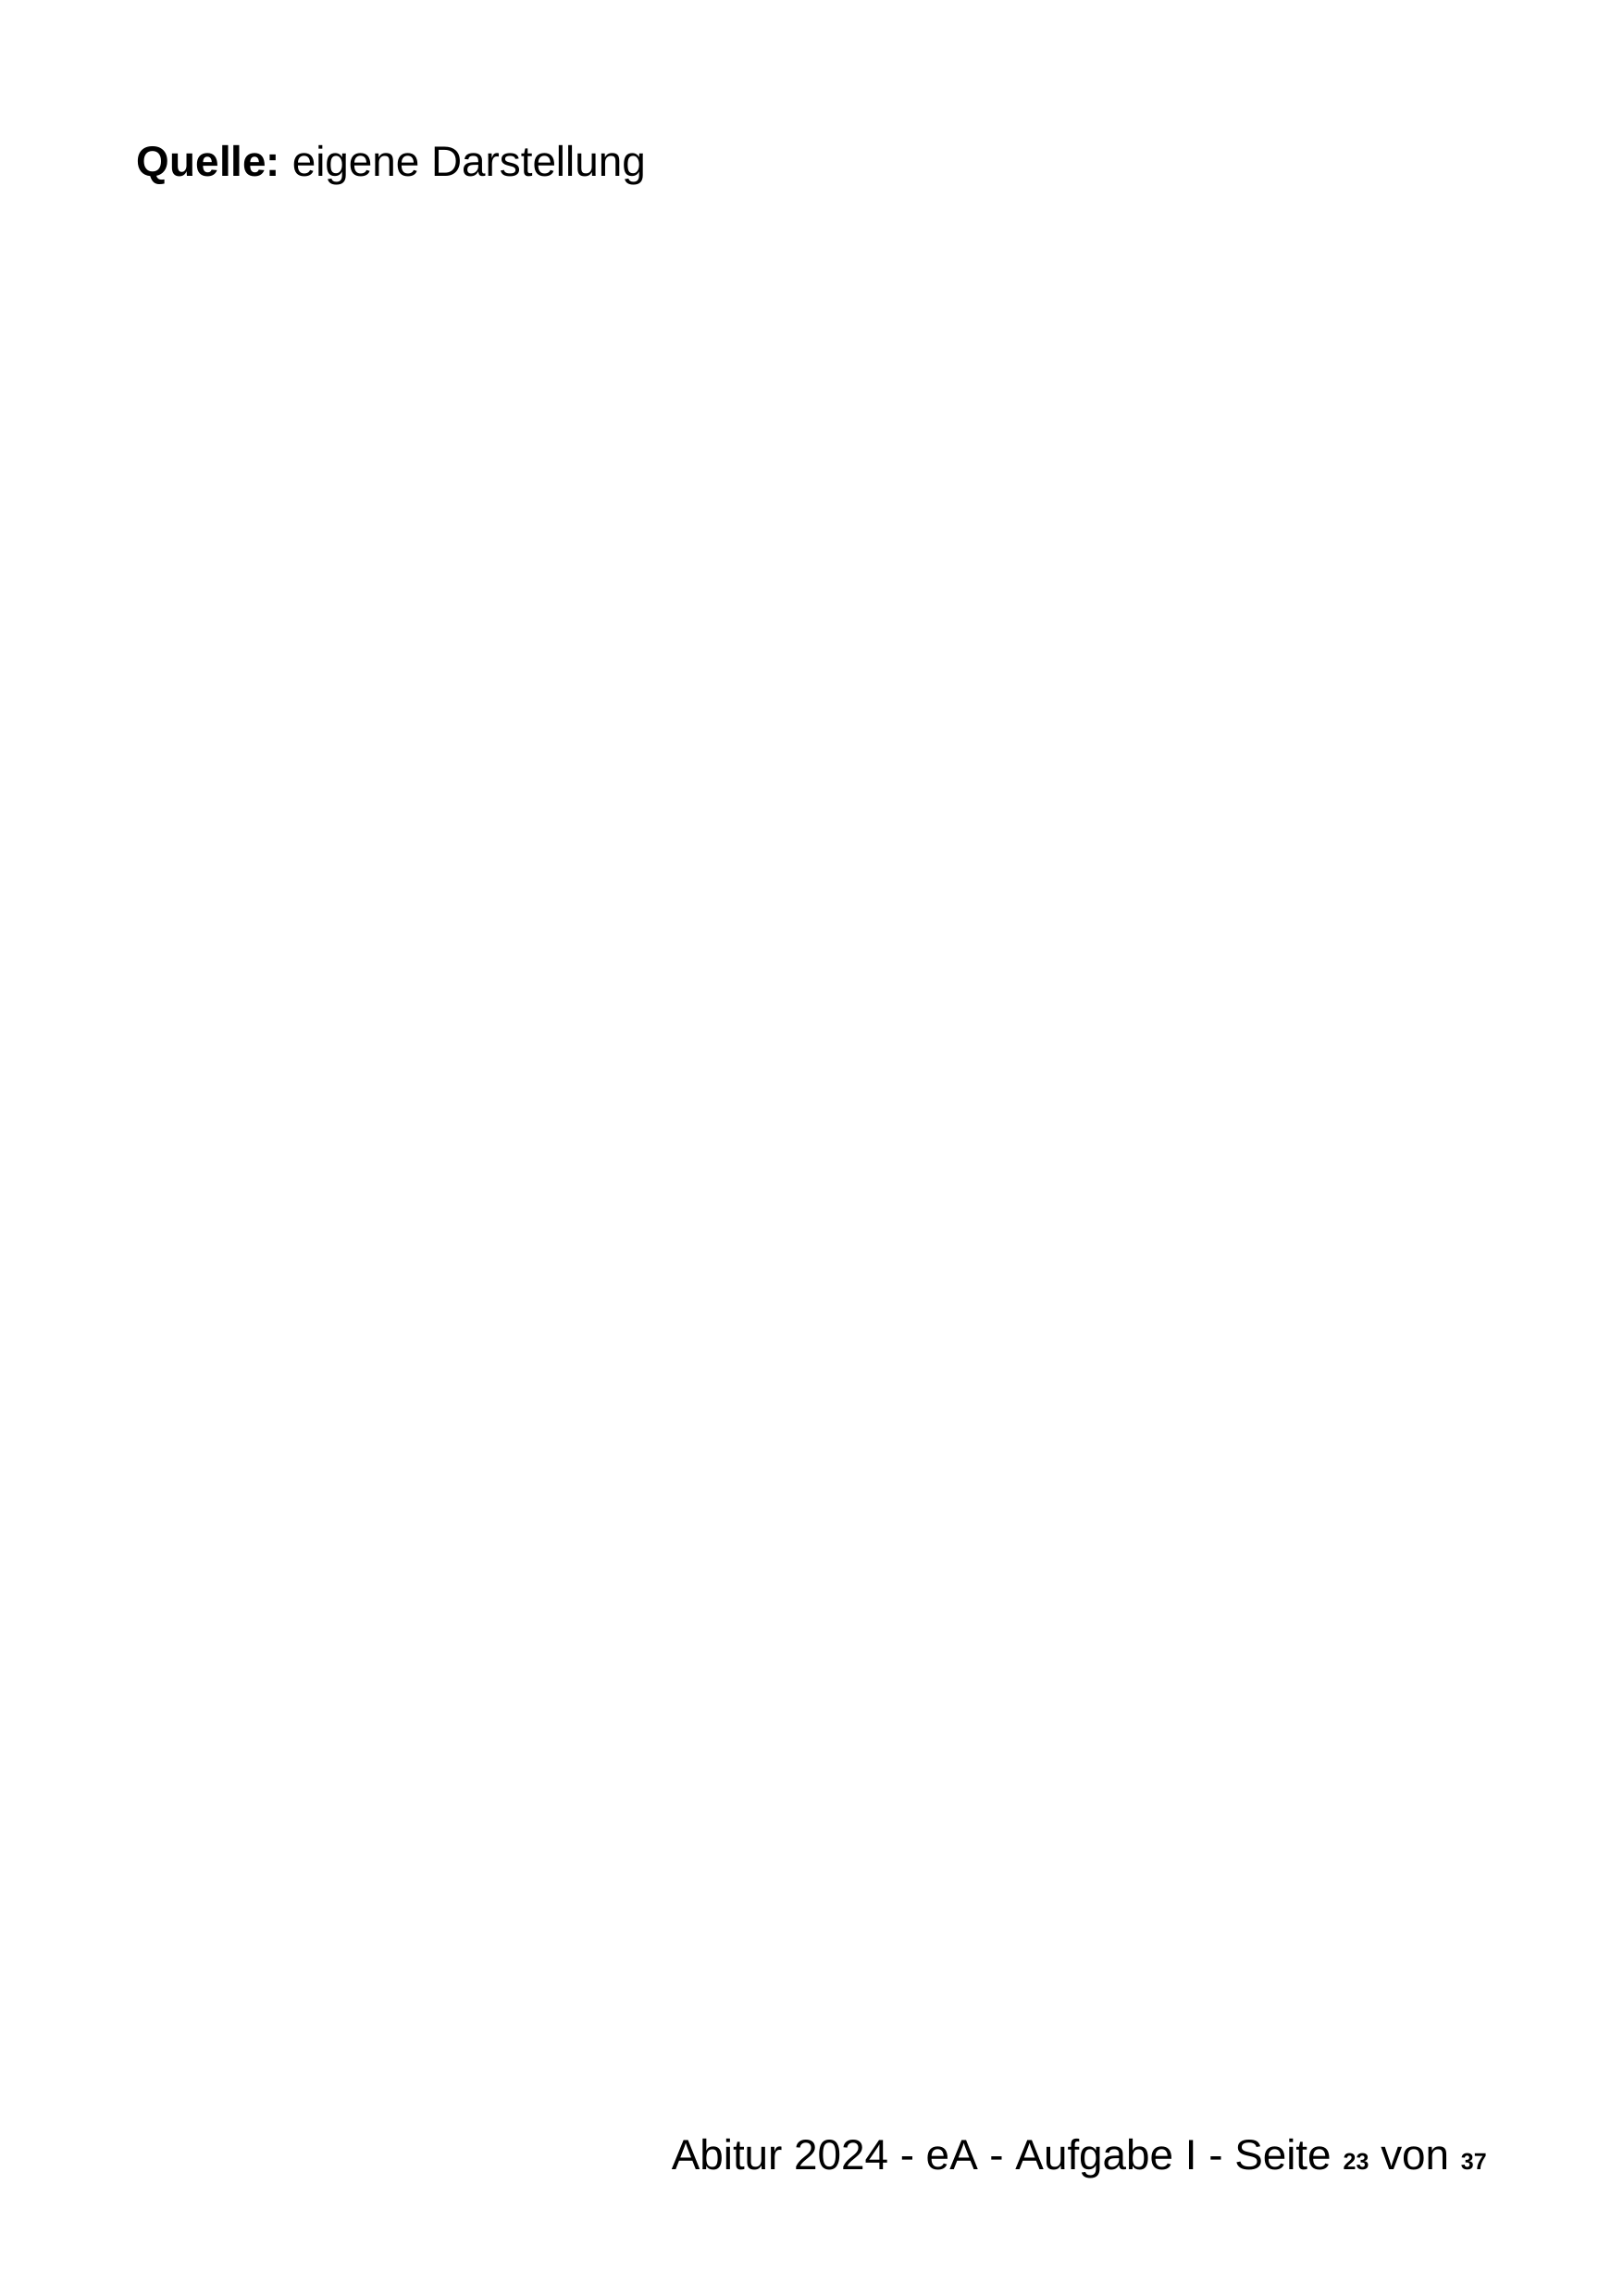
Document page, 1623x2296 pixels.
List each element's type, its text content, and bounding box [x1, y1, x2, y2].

text Quelle: eigene Darstellung [137, 137, 1486, 185]
